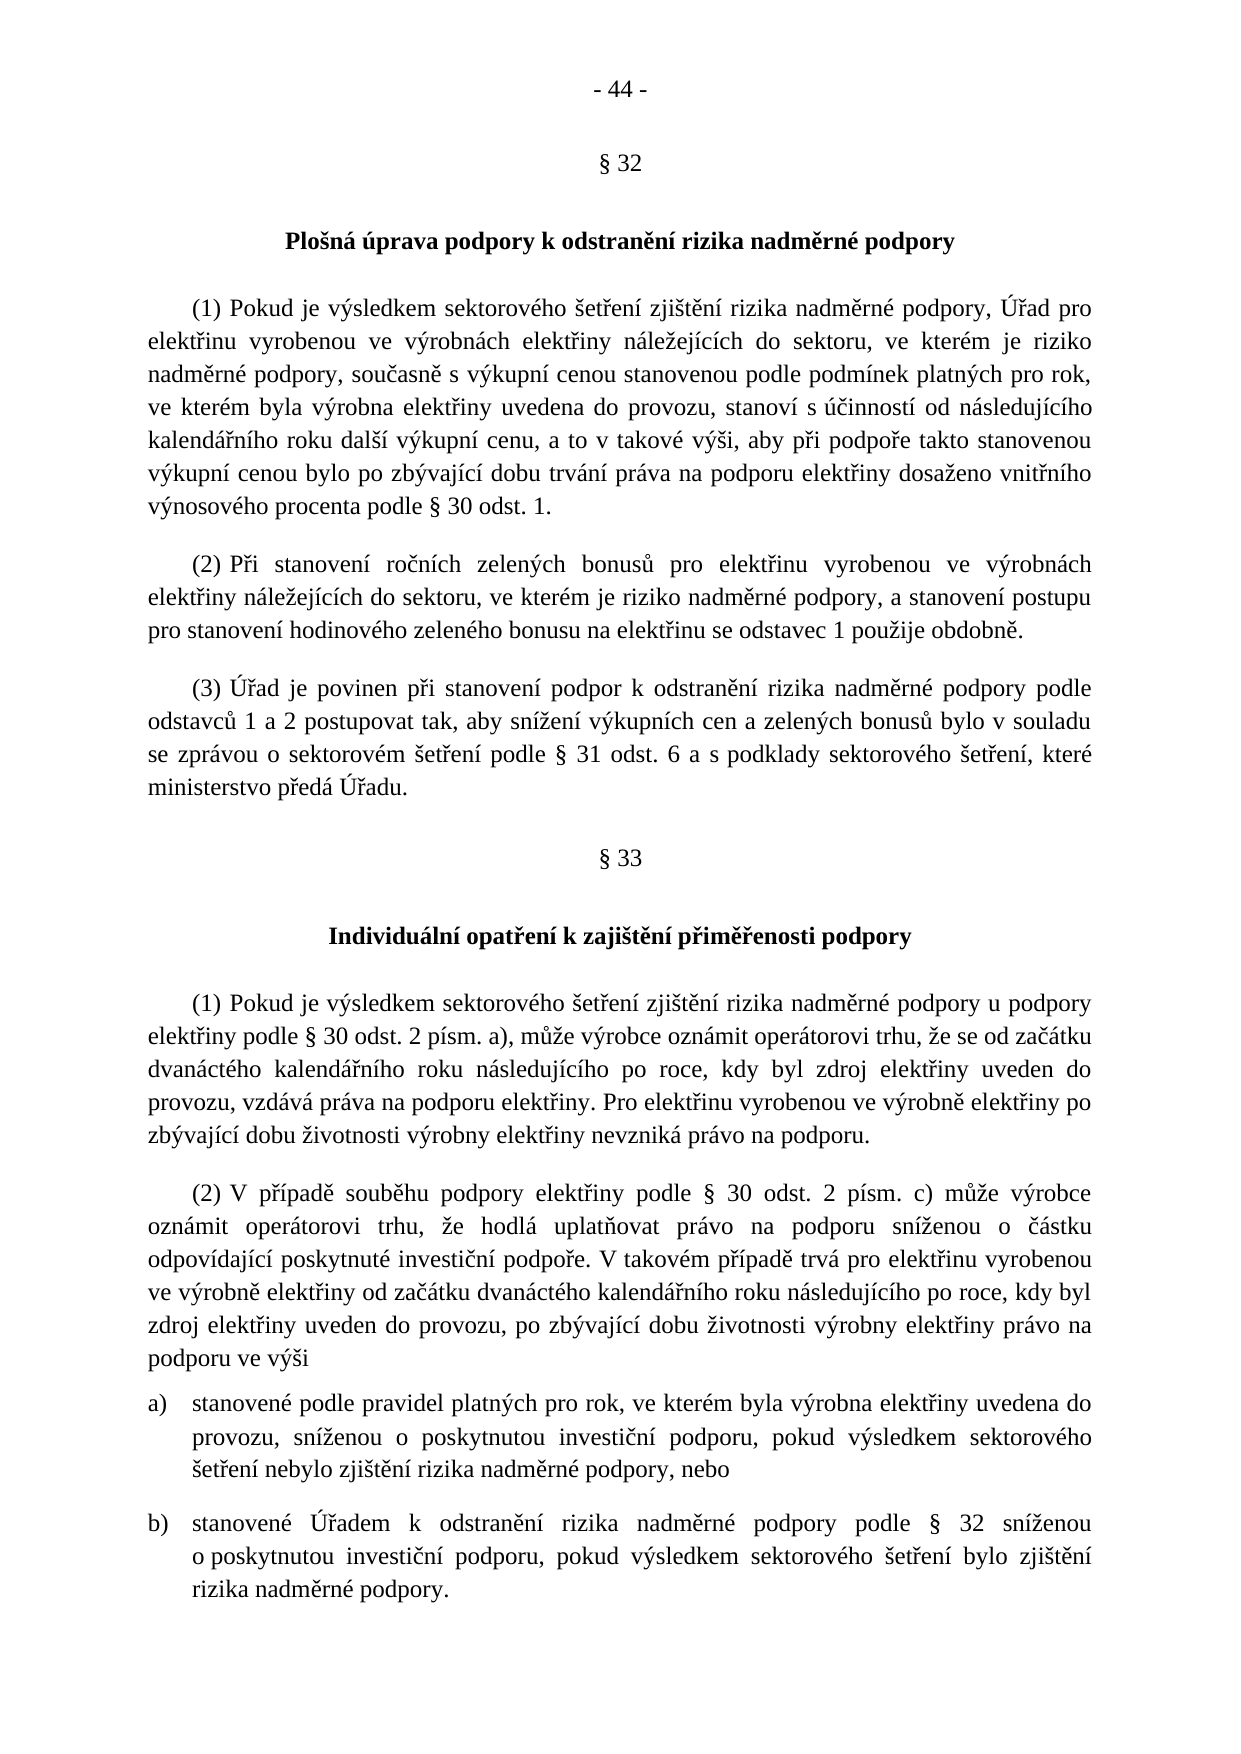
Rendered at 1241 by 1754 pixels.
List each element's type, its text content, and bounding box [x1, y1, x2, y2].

text Individuální opatření k zajištění přiměřenosti podpory [148, 921, 1093, 950]
list Pokud je výsledkem sektorového šetření zjištění rizika nadměrné podpory u podpory elektřiny podle § 30 odst. 2 písm. a), může výrobce oznámit operátorovi trhu, že se od začátku dvanáctého kalendářního roku následujícího po roce, kdy byl zdroj elektřiny uveden do provozu, vzdává práva na podporu elektřiny. Pro elektřinu vyrobenou ve výrobně elektřiny po zbývající dobu životnosti výrobny elektřiny nevzniká právo na podporu. [148, 988, 1093, 1149]
text stanovené podle pravidel platných pro rok, ve kterém byla výrobna elektřiny uvedena do provozu, sníženou o poskytnutou investiční podporu, pokud výsledkem sektorového šetření nebylo zjištění rizika nadměrné podpory, nebo [148, 1388, 1093, 1483]
text Úřad je povinen při stanovení podpor k odstranění rizika nadměrné podpory podle odstavců 1 a 2 postupovat tak, aby snížení výkupních cen a zelených bonusů bylo v souladu se zprávou o sektorovém šetření podle § 31 odst. 6 a s podklady sektorového šetření, které ministerstvo předá Úřadu. [148, 673, 1093, 801]
text Plošná úprava podpory k odstranění rizika nadměrné podpory [148, 226, 1093, 255]
text Při stanovení ročních zelených bonusů pro elektřinu vyrobenou ve výrobnách elektřiny náležejících do sektoru, ve kterém je riziko nadměrné podpory, a stanovení postupu pro stanovení hodinového zeleného bonusu na elektřinu se odstavec 1 použije obdobně. [148, 549, 1093, 644]
text § 32 [148, 148, 1093, 176]
list Pokud je výsledkem sektorového šetření zjištění rizika nadměrné podpory, Úřad pro elektřinu vyrobenou ve výrobnách elektřiny náležejících do sektoru, ve kterém je riziko nadměrné podpory, současně s výkupní cenou stanovenou podle podmínek platných pro rok, ve kterém byla výrobna elektřiny uvedena do provozu, stanoví s účinností od následujícího kalendářního roku další výkupní cenu, a to v takové výši, aby při podpoře takto stanovenou výkupní cenou bylo po zbývající dobu trvání práva na podporu elektřiny dosaženo vnitřního výnosového procenta podle § 30 odst. 1. [148, 293, 1093, 520]
text § 33 [148, 843, 1093, 871]
list V případě souběhu podpory elektřiny podle § 30 odst. 2 písm. c) může výrobce oznámit operátorovi trhu, že hodlá uplatňovat právo na podporu sníženou o částku odpovídající poskytnuté investiční podpoře. V takovém případě trvá pro elektřinu vyrobenou ve výrobně elektřiny od začátku dvanáctého kalendářního roku následujícího po roce, kdy byl zdroj elektřiny uveden do provozu, po zbývající dobu životnosti výrobny elektřiny právo na podporu ve výši [148, 1178, 1093, 1372]
text stanovené Úřadem k odstranění rizika nadměrné podpory podle § 32 sníženou o poskytnutou investiční podporu, pokud výsledkem sektorového šetření bylo zjištění rizika nadměrné podpory. [148, 1508, 1093, 1603]
